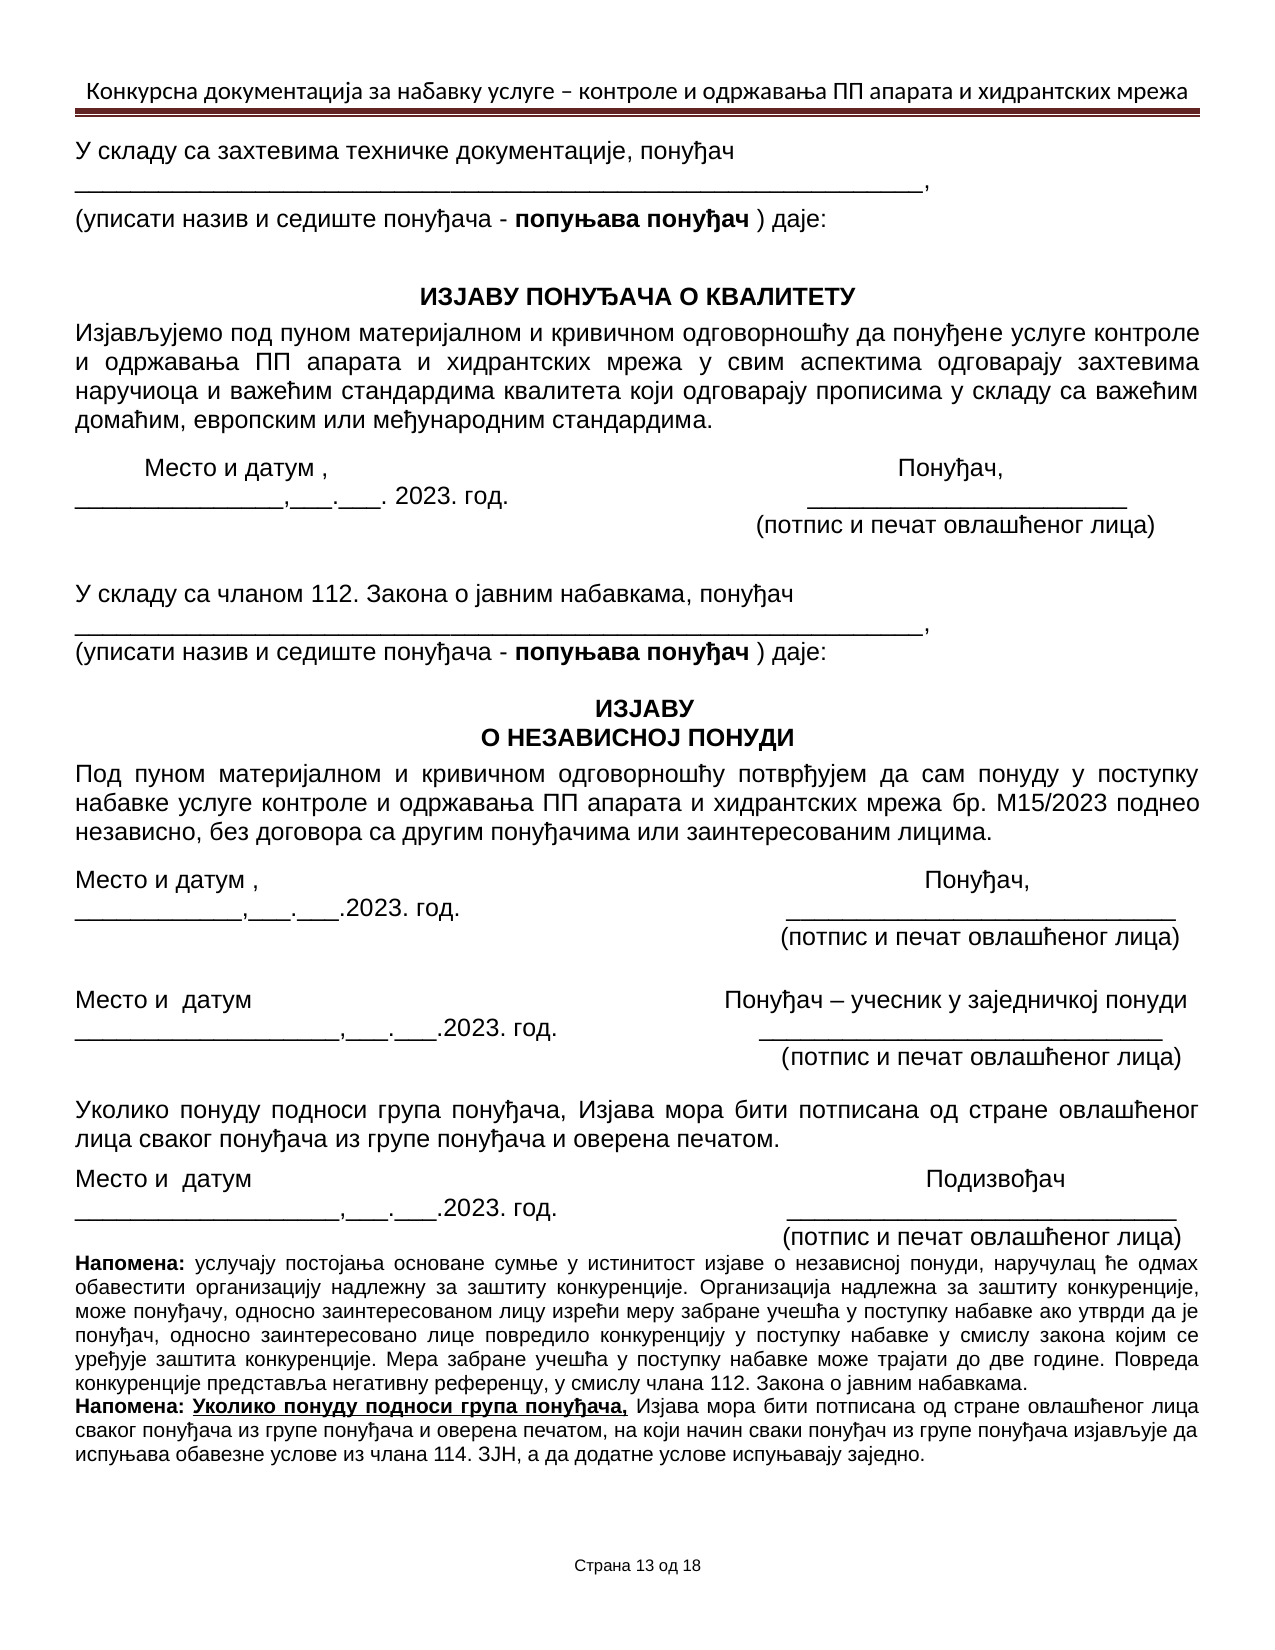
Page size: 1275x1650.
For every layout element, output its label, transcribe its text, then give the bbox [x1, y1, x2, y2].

text Напомена: услучају постојања основане сумње у истинитост изјаве о независној понуди, наручулац ће одмах обавестити организацију надлежну за заштиту конкуренције. Организација надлежна за заштиту конкуренције, може понуђачу, односно заинтересованом лицу изрећи меру забране учешћа у поступку набавке ако утврди да је понуђач, односно заинтересовано лице повредило конкуренцију у поступку набавке у смислу закона којим се уређује заштита конкуренције. Мера забране учешћа у поступку набавке може трајати до две године. Повреда конкуренције представља негативну референцу, у смислу члана 112. Закона о јавним набавкама. [75, 1251, 1200, 1394]
text Под пуном материјалном и кривичном одговорношћу потврђујем да сам понуду у поступку набавке услуге контроле и одржавања ПП апарата и хидрантских мрежа бр. М15/2023 поднео независно, без договора са другим понуђачима или заинтересованим лицима. [75, 759, 1200, 845]
text ___________________,___.___.2023. год. _____________________________ [75, 1013, 1200, 1042]
text (уписати назив и седиште понуђача - попуњава понуђач ) даје: [75, 204, 1200, 233]
text _______________,___.___. 2023. год. _______________________ [75, 481, 1200, 510]
text ИЗЈАВУ ПОНУЂАЧА О КВАЛИТЕТУ [75, 282, 1200, 311]
text ___________________,___.___.2023. год. ____________________________ [75, 1193, 1200, 1222]
text О НЕЗАВИСНОЈ ПОНУДИ [75, 723, 1200, 752]
text Место и датум Подизвођач [75, 1164, 1200, 1193]
text (уписати назив и седиште понуђача - попуњава понуђач ) даје: [75, 637, 1200, 666]
text Место и датум , Понуђач, [75, 452, 1200, 481]
text (потпис и печат овлашћеног лица) [75, 922, 1200, 951]
text У складу са захтевима техничке документације, понуђач _____________________________________________________________, [75, 136, 1200, 194]
text (потпис и печат овлашћеног лица) [75, 510, 1200, 539]
text Уколико понуду подноси група понуђача, Изјава мора бити потписана од стране овлашћеног лица сваког понуђача из групе понуђача и оверена печатом. [75, 1095, 1200, 1152]
text Место и датум Понуђач – учесник у заједничкој понуди [75, 984, 1200, 1013]
text (потпис и печат овлашћеног лица) [75, 1042, 1200, 1071]
text ____________,___.___.2023. год. ____________________________ [75, 893, 1200, 922]
text Изјављујемо под пуном материјалном и кривичном одговорношћу да понуђене услуге контроле и одржавања ПП апарата и хидрантских мрежа у свим аспектима одговарају захтевима наручиоца и важећим стандардима квалитета који одговарају прописима у складу са важећим домаћим, европским или међународним стандардима. [75, 318, 1200, 433]
text ИЗЈАВУ [75, 694, 1200, 723]
text (потпис и печат овлашћеног лица) [75, 1222, 1200, 1251]
text Напомена: Уколико понуду подноси група понуђача, Изјава мора бити потписана од стране овлашћеног лица сваког понуђача из групе понуђача и оверена печатом, на који начин сваки понуђач из групе понуђача изјављује да испуњава обавезне услове из члана 114. ЗЈН, а да додатне услове испуњавају заједно. [75, 1394, 1200, 1466]
text Место и датум , Понуђач, [75, 864, 1200, 893]
text У складу са чланом 112. Закона о јавним набавкама, понуђач _____________________________________________________________, [75, 579, 1200, 637]
